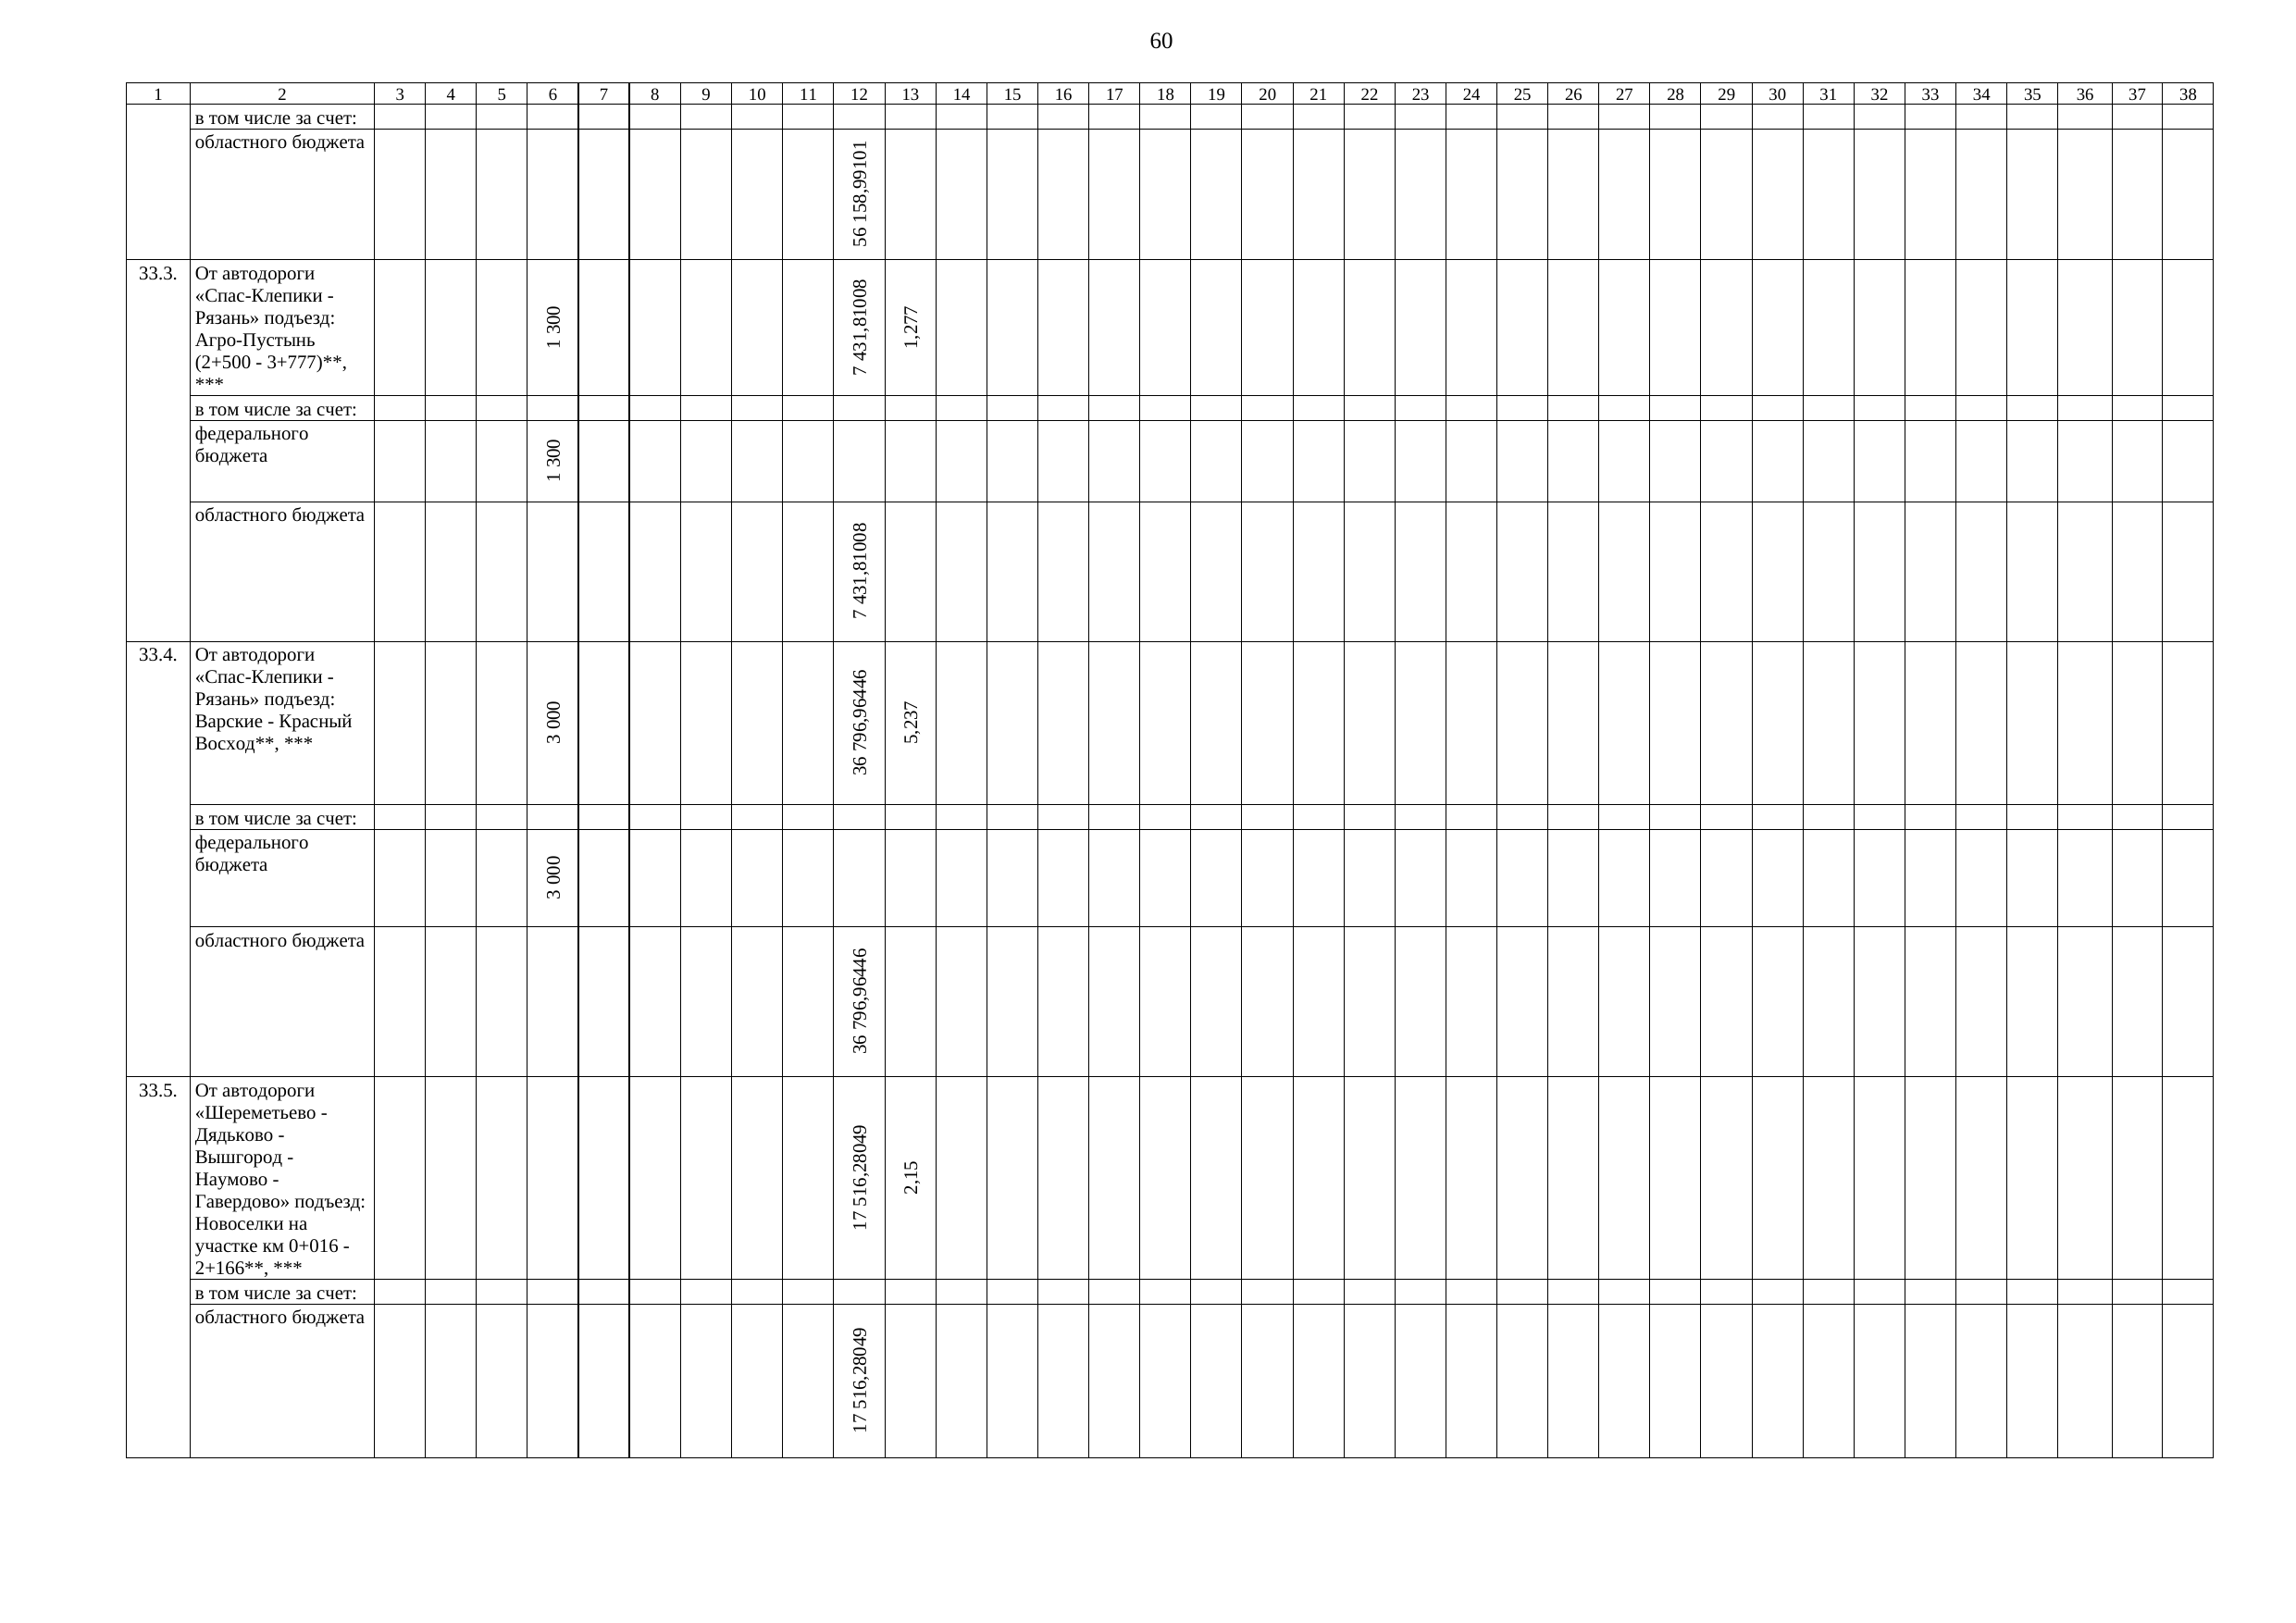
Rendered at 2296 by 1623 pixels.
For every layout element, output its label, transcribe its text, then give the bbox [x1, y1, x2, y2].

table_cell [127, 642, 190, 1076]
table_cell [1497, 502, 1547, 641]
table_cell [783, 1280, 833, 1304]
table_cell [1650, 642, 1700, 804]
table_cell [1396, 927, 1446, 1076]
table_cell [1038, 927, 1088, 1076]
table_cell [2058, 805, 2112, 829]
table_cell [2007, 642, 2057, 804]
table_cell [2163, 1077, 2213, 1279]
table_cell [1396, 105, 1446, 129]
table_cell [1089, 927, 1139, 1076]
table_header 25 [1497, 83, 1547, 104]
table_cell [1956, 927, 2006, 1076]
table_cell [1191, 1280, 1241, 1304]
table_header 22 [1345, 83, 1395, 104]
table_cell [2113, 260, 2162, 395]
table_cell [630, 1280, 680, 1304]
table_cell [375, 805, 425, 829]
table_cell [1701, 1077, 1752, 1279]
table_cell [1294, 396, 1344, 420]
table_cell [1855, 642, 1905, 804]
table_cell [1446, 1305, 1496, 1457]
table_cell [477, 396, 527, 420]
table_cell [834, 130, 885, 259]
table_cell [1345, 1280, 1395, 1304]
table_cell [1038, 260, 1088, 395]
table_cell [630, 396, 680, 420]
table_header 28 [1650, 83, 1700, 104]
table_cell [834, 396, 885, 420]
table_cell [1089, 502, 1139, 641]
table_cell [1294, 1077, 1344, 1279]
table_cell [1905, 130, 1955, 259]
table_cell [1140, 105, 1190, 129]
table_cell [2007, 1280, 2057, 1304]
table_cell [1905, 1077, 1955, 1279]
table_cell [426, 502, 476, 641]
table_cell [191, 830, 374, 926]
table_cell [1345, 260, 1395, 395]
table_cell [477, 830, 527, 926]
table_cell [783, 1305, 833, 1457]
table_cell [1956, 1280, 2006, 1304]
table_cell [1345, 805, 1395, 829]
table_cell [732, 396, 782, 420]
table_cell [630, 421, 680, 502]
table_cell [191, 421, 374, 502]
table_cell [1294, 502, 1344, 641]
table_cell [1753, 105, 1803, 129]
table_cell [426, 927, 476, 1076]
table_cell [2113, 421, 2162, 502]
table_header 33 [1905, 83, 1955, 104]
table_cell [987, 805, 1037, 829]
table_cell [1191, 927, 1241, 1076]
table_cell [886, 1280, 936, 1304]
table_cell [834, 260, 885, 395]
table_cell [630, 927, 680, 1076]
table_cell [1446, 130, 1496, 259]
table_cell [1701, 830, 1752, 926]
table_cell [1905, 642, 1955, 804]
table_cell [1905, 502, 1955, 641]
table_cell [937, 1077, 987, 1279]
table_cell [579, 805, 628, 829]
table_header 15 [987, 83, 1037, 104]
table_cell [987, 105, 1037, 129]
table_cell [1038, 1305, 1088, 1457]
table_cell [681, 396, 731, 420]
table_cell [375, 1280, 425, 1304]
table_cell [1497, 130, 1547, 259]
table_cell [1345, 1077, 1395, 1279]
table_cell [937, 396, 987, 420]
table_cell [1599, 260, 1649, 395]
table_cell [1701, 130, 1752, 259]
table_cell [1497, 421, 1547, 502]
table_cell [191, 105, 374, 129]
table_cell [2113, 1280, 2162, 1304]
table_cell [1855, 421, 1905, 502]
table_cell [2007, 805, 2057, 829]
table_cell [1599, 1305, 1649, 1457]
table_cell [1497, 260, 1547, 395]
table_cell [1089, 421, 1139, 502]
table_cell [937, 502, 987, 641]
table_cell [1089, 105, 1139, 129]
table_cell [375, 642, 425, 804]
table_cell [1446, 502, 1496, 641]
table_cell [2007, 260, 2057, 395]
table_header 30 [1753, 83, 1803, 104]
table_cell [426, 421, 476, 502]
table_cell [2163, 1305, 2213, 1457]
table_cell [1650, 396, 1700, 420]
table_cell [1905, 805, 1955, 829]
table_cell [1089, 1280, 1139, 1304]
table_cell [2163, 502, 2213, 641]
table_header 4 [426, 83, 476, 104]
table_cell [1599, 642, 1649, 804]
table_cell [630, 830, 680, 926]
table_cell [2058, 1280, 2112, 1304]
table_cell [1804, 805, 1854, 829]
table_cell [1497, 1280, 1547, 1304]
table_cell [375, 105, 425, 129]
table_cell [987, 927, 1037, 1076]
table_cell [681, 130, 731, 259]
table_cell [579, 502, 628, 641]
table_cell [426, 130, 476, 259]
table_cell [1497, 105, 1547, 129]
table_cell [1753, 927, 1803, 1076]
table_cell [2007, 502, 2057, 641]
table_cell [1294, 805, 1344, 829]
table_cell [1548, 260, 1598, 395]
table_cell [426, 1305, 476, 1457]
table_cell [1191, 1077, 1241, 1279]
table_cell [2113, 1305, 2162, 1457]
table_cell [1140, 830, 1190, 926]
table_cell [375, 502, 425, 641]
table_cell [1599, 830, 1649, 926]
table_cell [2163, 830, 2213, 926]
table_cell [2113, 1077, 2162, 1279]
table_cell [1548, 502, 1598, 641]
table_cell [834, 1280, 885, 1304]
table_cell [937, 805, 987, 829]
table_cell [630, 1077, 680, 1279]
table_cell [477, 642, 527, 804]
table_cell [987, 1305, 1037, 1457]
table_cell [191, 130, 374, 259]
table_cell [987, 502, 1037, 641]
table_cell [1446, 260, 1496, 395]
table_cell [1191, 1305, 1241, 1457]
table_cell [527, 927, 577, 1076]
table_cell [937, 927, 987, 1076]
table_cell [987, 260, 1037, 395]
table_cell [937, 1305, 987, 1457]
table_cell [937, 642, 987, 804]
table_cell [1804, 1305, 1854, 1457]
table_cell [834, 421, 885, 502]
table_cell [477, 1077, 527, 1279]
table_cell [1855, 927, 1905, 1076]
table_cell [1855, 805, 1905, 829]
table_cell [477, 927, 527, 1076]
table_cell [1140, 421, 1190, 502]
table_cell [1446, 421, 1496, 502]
table_header 10 [732, 83, 782, 104]
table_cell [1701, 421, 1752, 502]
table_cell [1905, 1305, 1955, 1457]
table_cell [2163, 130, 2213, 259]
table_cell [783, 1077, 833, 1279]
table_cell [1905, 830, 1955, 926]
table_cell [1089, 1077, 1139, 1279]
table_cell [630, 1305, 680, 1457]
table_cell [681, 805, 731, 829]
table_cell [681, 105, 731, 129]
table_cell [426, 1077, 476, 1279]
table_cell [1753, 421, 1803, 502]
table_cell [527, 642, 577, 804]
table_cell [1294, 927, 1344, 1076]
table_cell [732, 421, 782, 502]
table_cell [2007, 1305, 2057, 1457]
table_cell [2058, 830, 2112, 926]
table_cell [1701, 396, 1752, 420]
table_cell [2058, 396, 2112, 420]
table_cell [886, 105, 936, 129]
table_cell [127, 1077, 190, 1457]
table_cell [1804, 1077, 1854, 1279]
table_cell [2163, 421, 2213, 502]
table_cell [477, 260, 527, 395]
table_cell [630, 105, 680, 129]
table_header 17 [1089, 83, 1139, 104]
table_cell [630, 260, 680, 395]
table_header 3 [375, 83, 425, 104]
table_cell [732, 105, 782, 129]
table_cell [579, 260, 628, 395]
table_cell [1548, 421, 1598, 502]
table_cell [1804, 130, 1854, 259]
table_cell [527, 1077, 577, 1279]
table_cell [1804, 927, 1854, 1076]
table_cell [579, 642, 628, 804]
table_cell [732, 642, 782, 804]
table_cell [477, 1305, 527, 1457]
table_header 20 [1242, 83, 1293, 104]
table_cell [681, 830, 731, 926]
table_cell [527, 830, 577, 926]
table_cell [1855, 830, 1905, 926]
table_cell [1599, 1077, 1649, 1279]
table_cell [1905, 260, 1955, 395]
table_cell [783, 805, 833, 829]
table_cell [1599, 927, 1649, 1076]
table_header 36 [2058, 83, 2112, 104]
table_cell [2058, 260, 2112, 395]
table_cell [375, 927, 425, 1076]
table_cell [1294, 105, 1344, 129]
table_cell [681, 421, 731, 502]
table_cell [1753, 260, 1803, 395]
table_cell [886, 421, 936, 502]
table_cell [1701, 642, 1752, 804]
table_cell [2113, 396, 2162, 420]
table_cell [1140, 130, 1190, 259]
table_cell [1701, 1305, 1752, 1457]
table_header 14 [937, 83, 987, 104]
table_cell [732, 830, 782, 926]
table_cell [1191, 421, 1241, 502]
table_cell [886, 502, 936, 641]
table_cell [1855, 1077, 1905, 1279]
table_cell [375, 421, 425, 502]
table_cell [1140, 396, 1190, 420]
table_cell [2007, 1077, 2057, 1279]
table_header 26 [1548, 83, 1598, 104]
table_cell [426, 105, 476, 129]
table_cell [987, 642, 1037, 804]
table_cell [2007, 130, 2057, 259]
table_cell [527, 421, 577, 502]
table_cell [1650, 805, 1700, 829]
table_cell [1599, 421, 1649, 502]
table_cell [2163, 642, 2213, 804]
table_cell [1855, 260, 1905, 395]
table_header 13 [886, 83, 936, 104]
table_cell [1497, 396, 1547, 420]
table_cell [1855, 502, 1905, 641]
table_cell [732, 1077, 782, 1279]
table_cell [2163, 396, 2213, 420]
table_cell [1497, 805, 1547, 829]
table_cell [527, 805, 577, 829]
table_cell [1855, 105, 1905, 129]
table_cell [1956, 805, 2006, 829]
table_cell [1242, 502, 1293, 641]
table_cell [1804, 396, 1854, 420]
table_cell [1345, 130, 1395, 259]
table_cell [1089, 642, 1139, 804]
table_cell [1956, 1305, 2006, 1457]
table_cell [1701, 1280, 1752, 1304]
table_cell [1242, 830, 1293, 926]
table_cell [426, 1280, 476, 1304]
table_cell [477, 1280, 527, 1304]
table_header 8 [630, 83, 680, 104]
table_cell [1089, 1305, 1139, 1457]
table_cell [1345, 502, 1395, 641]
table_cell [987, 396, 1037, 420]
table_header 1 [127, 83, 190, 104]
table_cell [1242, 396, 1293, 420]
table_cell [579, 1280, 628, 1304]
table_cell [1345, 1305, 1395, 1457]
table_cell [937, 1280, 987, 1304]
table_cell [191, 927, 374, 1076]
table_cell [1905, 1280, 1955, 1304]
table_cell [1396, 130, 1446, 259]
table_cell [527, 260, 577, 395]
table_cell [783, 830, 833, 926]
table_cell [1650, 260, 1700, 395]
table_header 27 [1599, 83, 1649, 104]
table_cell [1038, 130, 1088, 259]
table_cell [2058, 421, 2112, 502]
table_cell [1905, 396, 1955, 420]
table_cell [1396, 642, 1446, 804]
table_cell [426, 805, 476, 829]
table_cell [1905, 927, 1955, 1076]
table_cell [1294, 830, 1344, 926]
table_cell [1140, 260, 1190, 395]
table_header 16 [1038, 83, 1088, 104]
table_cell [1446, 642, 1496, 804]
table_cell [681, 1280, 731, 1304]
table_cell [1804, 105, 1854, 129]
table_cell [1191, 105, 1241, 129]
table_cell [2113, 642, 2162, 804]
table_header 21 [1294, 83, 1344, 104]
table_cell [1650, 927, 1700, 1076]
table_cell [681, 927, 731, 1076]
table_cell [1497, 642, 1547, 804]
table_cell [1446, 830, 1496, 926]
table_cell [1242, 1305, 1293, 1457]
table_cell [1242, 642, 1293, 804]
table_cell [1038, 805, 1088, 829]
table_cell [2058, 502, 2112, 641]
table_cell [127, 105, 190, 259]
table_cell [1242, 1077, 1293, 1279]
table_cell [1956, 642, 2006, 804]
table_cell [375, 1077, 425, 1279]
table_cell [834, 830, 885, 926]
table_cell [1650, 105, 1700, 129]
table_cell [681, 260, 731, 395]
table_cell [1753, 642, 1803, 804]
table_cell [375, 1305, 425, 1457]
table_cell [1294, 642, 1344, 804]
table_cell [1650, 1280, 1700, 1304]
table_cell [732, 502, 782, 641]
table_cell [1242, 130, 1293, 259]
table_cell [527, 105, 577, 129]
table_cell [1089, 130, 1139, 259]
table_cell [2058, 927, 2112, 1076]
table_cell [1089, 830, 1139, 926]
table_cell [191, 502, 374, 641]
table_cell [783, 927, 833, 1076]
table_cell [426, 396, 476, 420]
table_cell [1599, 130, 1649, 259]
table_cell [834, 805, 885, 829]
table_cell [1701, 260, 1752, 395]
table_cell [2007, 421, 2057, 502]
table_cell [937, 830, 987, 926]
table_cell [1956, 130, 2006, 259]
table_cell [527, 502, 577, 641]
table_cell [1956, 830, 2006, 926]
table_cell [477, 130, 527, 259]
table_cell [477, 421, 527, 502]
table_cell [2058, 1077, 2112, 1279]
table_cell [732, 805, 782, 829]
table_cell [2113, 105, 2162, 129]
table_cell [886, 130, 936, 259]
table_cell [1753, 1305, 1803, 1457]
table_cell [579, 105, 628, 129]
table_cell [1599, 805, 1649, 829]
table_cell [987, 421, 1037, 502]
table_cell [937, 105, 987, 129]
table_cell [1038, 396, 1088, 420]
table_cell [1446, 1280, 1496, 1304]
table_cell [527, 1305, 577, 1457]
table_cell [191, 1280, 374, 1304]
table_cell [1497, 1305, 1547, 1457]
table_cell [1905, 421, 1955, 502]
table_header 7 [579, 83, 628, 104]
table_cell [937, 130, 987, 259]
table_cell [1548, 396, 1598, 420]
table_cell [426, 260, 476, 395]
table_header 29 [1701, 83, 1752, 104]
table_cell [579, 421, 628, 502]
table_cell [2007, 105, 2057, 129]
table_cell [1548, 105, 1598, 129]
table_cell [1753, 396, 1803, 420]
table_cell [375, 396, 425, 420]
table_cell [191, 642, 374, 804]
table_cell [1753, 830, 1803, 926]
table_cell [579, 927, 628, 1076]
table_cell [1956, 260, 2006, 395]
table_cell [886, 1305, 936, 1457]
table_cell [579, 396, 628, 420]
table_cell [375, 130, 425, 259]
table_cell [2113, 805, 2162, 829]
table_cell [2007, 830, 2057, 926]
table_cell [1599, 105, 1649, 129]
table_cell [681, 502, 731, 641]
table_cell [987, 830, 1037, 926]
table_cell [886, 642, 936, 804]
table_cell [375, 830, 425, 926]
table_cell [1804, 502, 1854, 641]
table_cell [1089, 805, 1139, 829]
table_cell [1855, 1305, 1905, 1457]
table_header 5 [477, 83, 527, 104]
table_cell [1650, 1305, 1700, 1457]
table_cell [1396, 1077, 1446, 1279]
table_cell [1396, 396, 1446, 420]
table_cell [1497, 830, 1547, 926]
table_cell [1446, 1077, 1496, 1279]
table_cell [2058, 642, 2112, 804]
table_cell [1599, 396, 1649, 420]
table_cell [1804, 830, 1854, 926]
table_header 31 [1804, 83, 1854, 104]
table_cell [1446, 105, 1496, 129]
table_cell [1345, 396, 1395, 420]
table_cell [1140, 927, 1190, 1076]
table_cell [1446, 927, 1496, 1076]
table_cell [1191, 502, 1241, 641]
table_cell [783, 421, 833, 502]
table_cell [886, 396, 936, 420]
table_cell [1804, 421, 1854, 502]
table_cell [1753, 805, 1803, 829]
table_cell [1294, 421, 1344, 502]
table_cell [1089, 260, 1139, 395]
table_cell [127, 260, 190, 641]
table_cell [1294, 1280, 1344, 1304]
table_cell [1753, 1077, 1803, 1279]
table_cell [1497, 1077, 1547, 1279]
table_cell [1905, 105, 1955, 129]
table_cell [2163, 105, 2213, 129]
table_header 35 [2007, 83, 2057, 104]
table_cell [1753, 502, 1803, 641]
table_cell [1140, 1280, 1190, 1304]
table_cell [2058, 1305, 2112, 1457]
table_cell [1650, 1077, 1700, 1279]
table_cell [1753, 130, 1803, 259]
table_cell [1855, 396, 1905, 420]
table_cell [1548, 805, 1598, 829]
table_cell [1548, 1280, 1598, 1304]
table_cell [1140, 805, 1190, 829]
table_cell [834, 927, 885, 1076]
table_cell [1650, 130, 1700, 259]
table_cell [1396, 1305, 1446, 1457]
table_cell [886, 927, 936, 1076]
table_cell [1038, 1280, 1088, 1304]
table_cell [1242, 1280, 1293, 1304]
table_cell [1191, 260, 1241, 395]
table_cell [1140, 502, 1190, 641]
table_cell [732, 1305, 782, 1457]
table_header 37 [2113, 83, 2162, 104]
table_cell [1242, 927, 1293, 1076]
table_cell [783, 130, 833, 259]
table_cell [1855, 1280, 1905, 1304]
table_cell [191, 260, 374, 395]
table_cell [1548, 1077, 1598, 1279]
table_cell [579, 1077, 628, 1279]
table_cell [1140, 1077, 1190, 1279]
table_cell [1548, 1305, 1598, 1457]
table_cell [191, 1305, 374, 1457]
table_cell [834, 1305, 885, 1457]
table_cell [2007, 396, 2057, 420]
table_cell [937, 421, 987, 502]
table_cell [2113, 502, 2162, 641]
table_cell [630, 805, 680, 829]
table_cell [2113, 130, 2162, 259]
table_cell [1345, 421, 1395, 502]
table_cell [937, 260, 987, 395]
table_header 11 [783, 83, 833, 104]
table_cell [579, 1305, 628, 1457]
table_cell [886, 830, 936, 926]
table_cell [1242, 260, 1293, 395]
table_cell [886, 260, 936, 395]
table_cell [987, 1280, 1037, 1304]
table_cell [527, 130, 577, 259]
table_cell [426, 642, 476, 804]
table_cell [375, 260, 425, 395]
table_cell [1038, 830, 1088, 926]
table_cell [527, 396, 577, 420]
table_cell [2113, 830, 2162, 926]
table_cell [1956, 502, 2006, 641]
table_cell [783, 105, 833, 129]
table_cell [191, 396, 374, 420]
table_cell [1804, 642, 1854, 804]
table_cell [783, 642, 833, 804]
table_header 9 [681, 83, 731, 104]
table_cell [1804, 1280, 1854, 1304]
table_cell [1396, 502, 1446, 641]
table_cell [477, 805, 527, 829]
table_header 6 [527, 83, 577, 104]
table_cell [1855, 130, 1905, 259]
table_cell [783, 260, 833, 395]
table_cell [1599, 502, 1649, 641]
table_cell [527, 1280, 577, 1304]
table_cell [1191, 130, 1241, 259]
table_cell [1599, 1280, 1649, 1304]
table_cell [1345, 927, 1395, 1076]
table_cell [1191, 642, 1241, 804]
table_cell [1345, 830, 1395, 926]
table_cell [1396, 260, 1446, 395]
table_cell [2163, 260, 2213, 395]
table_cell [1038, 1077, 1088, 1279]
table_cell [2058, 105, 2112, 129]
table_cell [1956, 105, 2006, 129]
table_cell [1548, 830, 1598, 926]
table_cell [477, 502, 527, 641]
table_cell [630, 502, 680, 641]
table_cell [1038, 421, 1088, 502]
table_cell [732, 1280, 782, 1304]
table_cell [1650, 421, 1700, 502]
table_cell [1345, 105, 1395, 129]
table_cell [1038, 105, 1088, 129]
table_header 2 [191, 83, 374, 104]
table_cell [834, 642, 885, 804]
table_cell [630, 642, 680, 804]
table_header 18 [1140, 83, 1190, 104]
table_header 12 [834, 83, 885, 104]
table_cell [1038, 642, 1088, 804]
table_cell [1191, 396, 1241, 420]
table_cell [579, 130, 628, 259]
table_header 24 [1446, 83, 1496, 104]
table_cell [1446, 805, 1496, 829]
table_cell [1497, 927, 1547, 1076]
table_header 38 [2163, 83, 2213, 104]
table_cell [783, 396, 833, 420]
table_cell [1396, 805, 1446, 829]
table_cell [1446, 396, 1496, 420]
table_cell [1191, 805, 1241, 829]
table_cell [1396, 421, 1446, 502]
table_header 32 [1855, 83, 1905, 104]
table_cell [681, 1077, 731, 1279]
table_header 19 [1191, 83, 1241, 104]
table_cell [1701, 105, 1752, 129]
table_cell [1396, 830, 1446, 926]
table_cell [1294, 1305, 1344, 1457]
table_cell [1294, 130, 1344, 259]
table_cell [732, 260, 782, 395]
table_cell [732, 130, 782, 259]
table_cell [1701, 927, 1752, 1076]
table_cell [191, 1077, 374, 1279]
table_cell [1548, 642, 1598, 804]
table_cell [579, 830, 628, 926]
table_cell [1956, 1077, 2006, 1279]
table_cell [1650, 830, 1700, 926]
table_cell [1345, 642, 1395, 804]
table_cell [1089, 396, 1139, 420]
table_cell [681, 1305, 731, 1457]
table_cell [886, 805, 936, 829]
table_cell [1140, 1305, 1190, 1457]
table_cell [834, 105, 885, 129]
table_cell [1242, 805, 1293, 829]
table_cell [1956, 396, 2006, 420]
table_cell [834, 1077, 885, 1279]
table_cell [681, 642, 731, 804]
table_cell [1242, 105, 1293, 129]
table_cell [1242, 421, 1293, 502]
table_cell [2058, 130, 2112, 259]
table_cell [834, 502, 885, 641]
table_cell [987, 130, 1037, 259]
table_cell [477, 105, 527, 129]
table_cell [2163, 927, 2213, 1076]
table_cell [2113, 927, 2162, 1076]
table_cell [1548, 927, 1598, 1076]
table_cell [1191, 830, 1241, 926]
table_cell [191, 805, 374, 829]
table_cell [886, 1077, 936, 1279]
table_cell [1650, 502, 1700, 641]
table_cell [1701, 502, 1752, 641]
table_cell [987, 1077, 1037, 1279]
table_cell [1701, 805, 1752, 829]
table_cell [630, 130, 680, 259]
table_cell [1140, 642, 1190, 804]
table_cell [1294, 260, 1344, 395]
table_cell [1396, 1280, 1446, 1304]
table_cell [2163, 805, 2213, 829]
table_header 34 [1956, 83, 2006, 104]
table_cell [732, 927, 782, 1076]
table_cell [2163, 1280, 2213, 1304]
table_header 23 [1396, 83, 1446, 104]
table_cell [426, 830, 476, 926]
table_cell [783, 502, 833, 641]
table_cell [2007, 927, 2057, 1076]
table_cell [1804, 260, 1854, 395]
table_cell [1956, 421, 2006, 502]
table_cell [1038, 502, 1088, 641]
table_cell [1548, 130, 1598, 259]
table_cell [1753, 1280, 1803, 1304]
